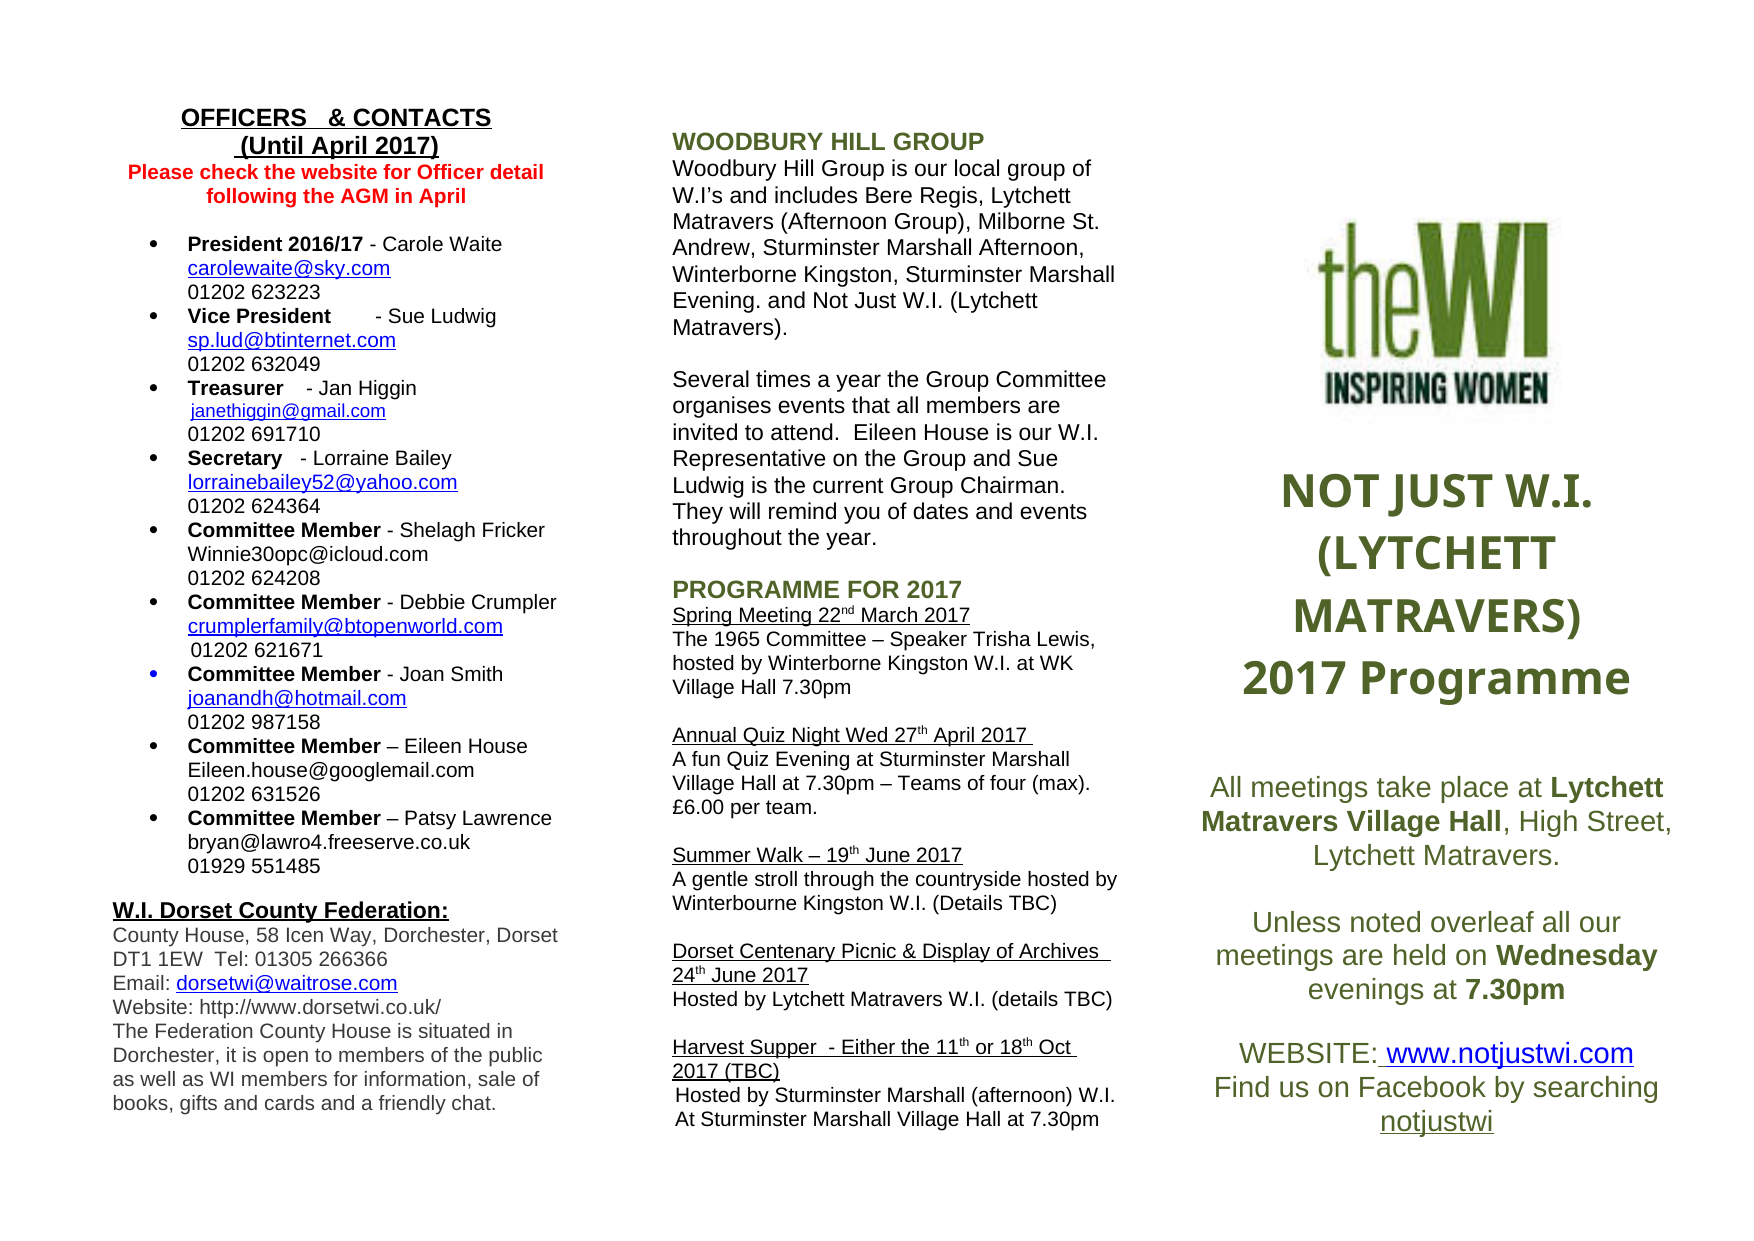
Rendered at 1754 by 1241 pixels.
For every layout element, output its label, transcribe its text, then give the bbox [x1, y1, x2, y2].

list Committee Member – Patsy Lawrence [150, 805, 559, 829]
list Spring Meeting 22nd March 2017 [672, 603, 1119, 627]
text sp.lud@btinternet.com [150, 328, 559, 352]
list OFFICERS & CONTACTS [112, 103, 559, 131]
list Committee Member - Debbie Crumpler [150, 589, 559, 613]
list Treasurer - Jan Higgin [150, 376, 559, 400]
text Winnie30opc@icloud.com [187, 542, 559, 566]
list Summer Walk – 19th June 2017 [672, 843, 1119, 867]
text 01929 551485 [112, 853, 559, 877]
list WOODBURY HILL GROUP [672, 127, 1119, 155]
list Several times a year the Group Committee organises events that all members are invited to attend. Eileen House is our W.I. Representative on the Group and Sue Ludwig is the current Group Chairman. They will remind you of dates and events throughout the year. [672, 366, 1119, 551]
list Dorset Centenary Picnic & Display of Archives 24th June 2017 [672, 939, 1119, 987]
text 2017 Programme [1194, 646, 1679, 708]
list Website: http://www.dorsetwi.co.uk/ [112, 995, 559, 1019]
picture [1303, 198, 1571, 430]
list Hosted by Lytchett Matravers W.I. (details TBC) [672, 987, 1119, 1011]
text janethiggin@gmail.com [112, 400, 559, 422]
text 01202 631526 [112, 781, 559, 805]
text NOT JUST W.I. (LYTCHETT MATRAVERS) [1194, 458, 1679, 646]
list Committee Member - Shelagh Fricker [150, 517, 559, 542]
list The 1965 Committee – Speaker Trisha Lewis, hosted by Winterborne Kingston W.I. at WK Village Hall 7.30pm [672, 627, 1119, 699]
text 01202 691710 [112, 422, 559, 446]
text 01202 623223 [150, 280, 559, 304]
list Committee Member – Eileen House [150, 733, 559, 757]
list Please check the website for Officer detail following the AGM in April [112, 160, 559, 208]
list Woodbury Hill Group is our local group of W.I’s and includes Bere Regis, Lytchett Matravers (Afternoon Group), Milborne St. Andrew, Sturminster Marshall Afternoon, Winterborne Kingston, Sturminster Marshall Evening. and Not Just W.I. (Lytchett Matravers). [672, 155, 1119, 340]
list Secretary - Lorraine Bailey [150, 446, 559, 469]
list County House, 58 Icen Way, Dorchester, Dorset DT1 1EW Tel: 01305 266366 [112, 923, 559, 971]
text At Sturminster Marshall Village Hall at 7.30pm [634, 1106, 1119, 1130]
list President 2016/17 - Carole Waite carolewaite@sky.com [150, 232, 559, 280]
text 01202 987158 [112, 709, 559, 733]
list PROGRAMME FOR 2017 [672, 574, 1119, 603]
list Email: dorsetwi@waitrose.com [112, 971, 559, 995]
list W.I. Dorset County Federation: [112, 897, 559, 923]
text 01202 621671 [75, 637, 559, 661]
text 01202 624364 [112, 493, 559, 517]
text All meetings take place at Lytchett Matravers Village Hall, High Street, Lytchett Matravers. [1194, 770, 1679, 871]
text bryan@lawro4.freeserve.co.uk [187, 829, 559, 853]
list (Until April 2017) [112, 131, 559, 160]
text Unless noted overleaf all our meetings are held on Wednesday evenings at 7.30pm [1194, 904, 1679, 1005]
text WEBSITE: www.notjustwi.com [1194, 1036, 1679, 1070]
text joanandh@hotmail.com [112, 686, 559, 709]
list Vice President - Sue Ludwig [150, 304, 559, 328]
text Hosted by Sturminster Marshall (afternoon) W.I. [634, 1082, 1119, 1106]
text Eileen.house@googlemail.com [187, 757, 559, 781]
text Find us on Facebook by searching notjustwi [1194, 1070, 1679, 1137]
list Harvest Supper - Either the 11th or 18th Oct 2017 (TBC) [672, 1034, 1119, 1082]
text crumplerfamily@btopenworld.com [112, 613, 559, 637]
list A fun Quiz Evening at Sturminster Marshall Village Hall at 7.30pm – Teams of four (max). £6.00 per team. [672, 747, 1119, 819]
list Committee Member - Joan Smith [150, 661, 559, 686]
text lorrainebailey52@yahoo.com [112, 469, 559, 493]
list Annual Quiz Night Wed 27th April 2017 [672, 723, 1119, 747]
text 01202 624208 [150, 566, 559, 589]
text 01202 632049 [150, 352, 559, 376]
list A gentle stroll through the countryside hosted by Winterbourne Kingston W.I. (Details TBC) [672, 867, 1119, 915]
list The Federation County House is situated in Dorchester, it is open to members of the public as well as WI members for information, sale of books, gifts and cards and a friendly chat. [112, 1019, 559, 1114]
